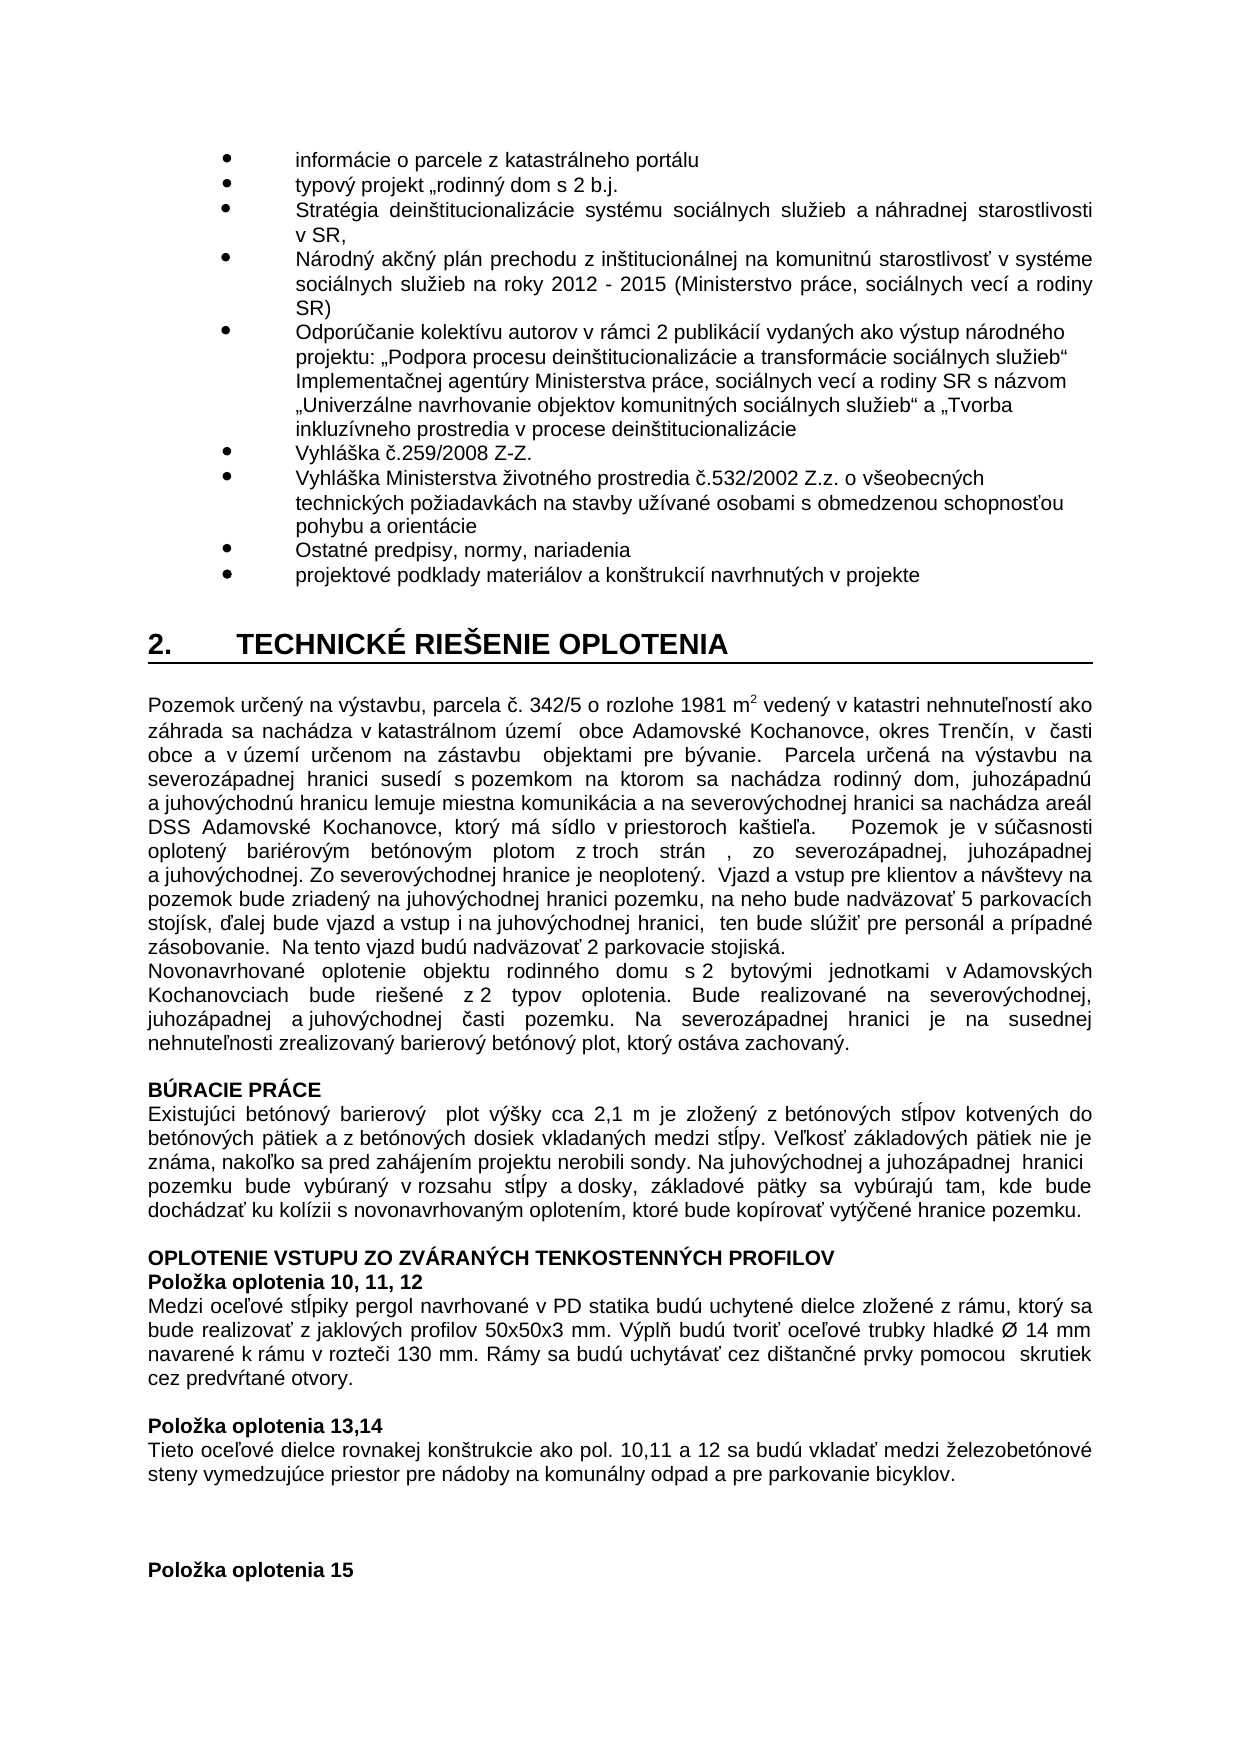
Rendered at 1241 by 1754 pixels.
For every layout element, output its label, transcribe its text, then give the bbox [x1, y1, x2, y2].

list Odporúčanie kolektívu autorov v rámci 2 publikácií vydaných ako výstup národného projektu: „Podpora procesu deinštitucionalizácie a transformácie sociálnych služieb“ Implementačnej agentúry Ministerstva práce, sociálnych vecí a rodiny SR s názvom „Univerzálne navrhovanie objektov komunitných sociálnych služieb“ a „Tvorba inkluzívneho prostredia v procese deinštitucionalizácie [221, 319, 1093, 440]
list Stratégia deinštitucionalizácie systému sociálnych služieb a náhradnej starostlivosti v SR, [221, 198, 1093, 247]
text pozemku bude vybúraný v rozsahu stĺpy a dosky, základové pätky sa vybúrajú tam, kde bude dochádzať ku kolízii s novonavrhovaným oplotením, ktoré bude kopírovať vytýčené hranice pozemku. [148, 1174, 1093, 1222]
list Vyhláška Ministerstva životného prostredia č.532/2002 Z.z. o všeobecných technických požiadavkách na stavby užívané osobami s obmedzenou schopnosťou pohybu a orientácie [223, 465, 1093, 538]
list typový projekt „rodinný dom s 2 b.j. [185, 173, 1093, 198]
text OPLOTENIE VSTUPU ZO ZVÁRANÝCH TENKOSTENNÝCH PROFILOV [148, 1246, 1093, 1270]
list Národný akčný plán prechodu z inštitucionálnej na komunitnú starostlivosť v systéme sociálnych služieb na roky 2012 - 2015 (Ministerstvo práce, sociálnych vecí a rodiny SR) [221, 247, 1093, 319]
text Položka oplotenia 15 [148, 1557, 1093, 1581]
text 2. TECHNICKÉ RIEŠENIE OPLOTENIA [148, 627, 1093, 662]
list Vyhláška č.259/2008 Z-Z. [185, 440, 1093, 465]
text Novonavrhované oplotenie objektu rodinného domu s 2 bytovými jednotkami v Adamovských Kochanovciach bude riešené z 2 typov oplotenia. Bude realizované na severovýchodnej, juhozápadnej a juhovýchodnej časti pozemku. Na severozápadnej hranici je na susednej nehnuteľnosti zrealizovaný barierový betónový plot, ktorý ostáva zachovaný. [148, 958, 1093, 1054]
text BÚRACIE PRÁCE [148, 1078, 1093, 1102]
list Ostatné predpisy, normy, nariadenia [185, 538, 1093, 563]
text Existujúci betónový barierový plot výšky cca 2,1 m je zložený z betónových stĺpov kotvených do betónových pätiek a z betónových dosiek vkladaných medzi stĺpy. Veľkosť základových pätiek nie je známa, nakoľko sa pred zahájením projektu nerobili sondy. Na juhovýchodnej a juhozápadnej hranici [148, 1102, 1093, 1174]
text Medzi oceľové stĺpiky pergol navrhované v PD statika budú uchytené dielce zložené z rámu, ktorý sa bude realizovať z jaklových profilov 50x50x3 mm. Výplň budú tvoriť oceľové trubky hladké Ø 14 mm navarené k rámu v rozteči 130 mm. Rámy sa budú uchytávať cez dištančné prvky pomocou skrutiek cez predvŕtané otvory. [148, 1294, 1093, 1390]
list informácie o parcele z katastrálneho portálu [185, 148, 1093, 173]
text Položka oplotenia 10, 11, 12 [148, 1270, 1093, 1294]
list projektové podklady materiálov a konštrukcií navrhnutých v projekte [185, 563, 1093, 588]
text Položka oplotenia 13,14 [148, 1414, 1093, 1438]
text Tieto oceľové dielce rovnakej konštrukcie ako pol. 10,11 a 12 sa budú vkladať medzi železobetónové steny vymedzujúce priestor pre nádoby na komunálny odpad a pre parkovanie bicyklov. [148, 1438, 1093, 1486]
text Pozemok určený na výstavbu, parcela č. 342/5 o rozlohe 1981 m2 vedený v katastri nehnuteľností ako záhrada sa nachádza v katastrálnom území obce Adamovské Kochanovce, okres Trenčín, v časti obce a v území určenom na zástavbu objektami pre bývanie. Parcela určená na výstavbu na severozápadnej hranici susedí s pozemkom na ktorom sa nachádza rodinný dom, juhozápadnú a juhovýchodnú hranicu lemuje miestna komunikácia a na severovýchodnej hranici sa nachádza areál DSS Adamovské Kochanovce, ktorý má sídlo v priestoroch kaštieľa. Pozemok je v súčasnosti oplotený bariérovým betónovým plotom z troch strán , zo severozápadnej, juhozápadnej a juhovýchodnej. Zo severovýchodnej hranice je neoplotený. Vjazd a vstup pre klientov a návštevy na pozemok bude zriadený na juhovýchodnej hranici pozemku, na neho bude nadväzovať 5 parkovacích stojísk, ďalej bude vjazd a vstup i na juhovýchodnej hranici, ten bude slúžiť pre personál a prípadné zásobovanie. Na tento vjazd budú nadväzovať 2 parkovacie stojiská. [148, 693, 1093, 958]
